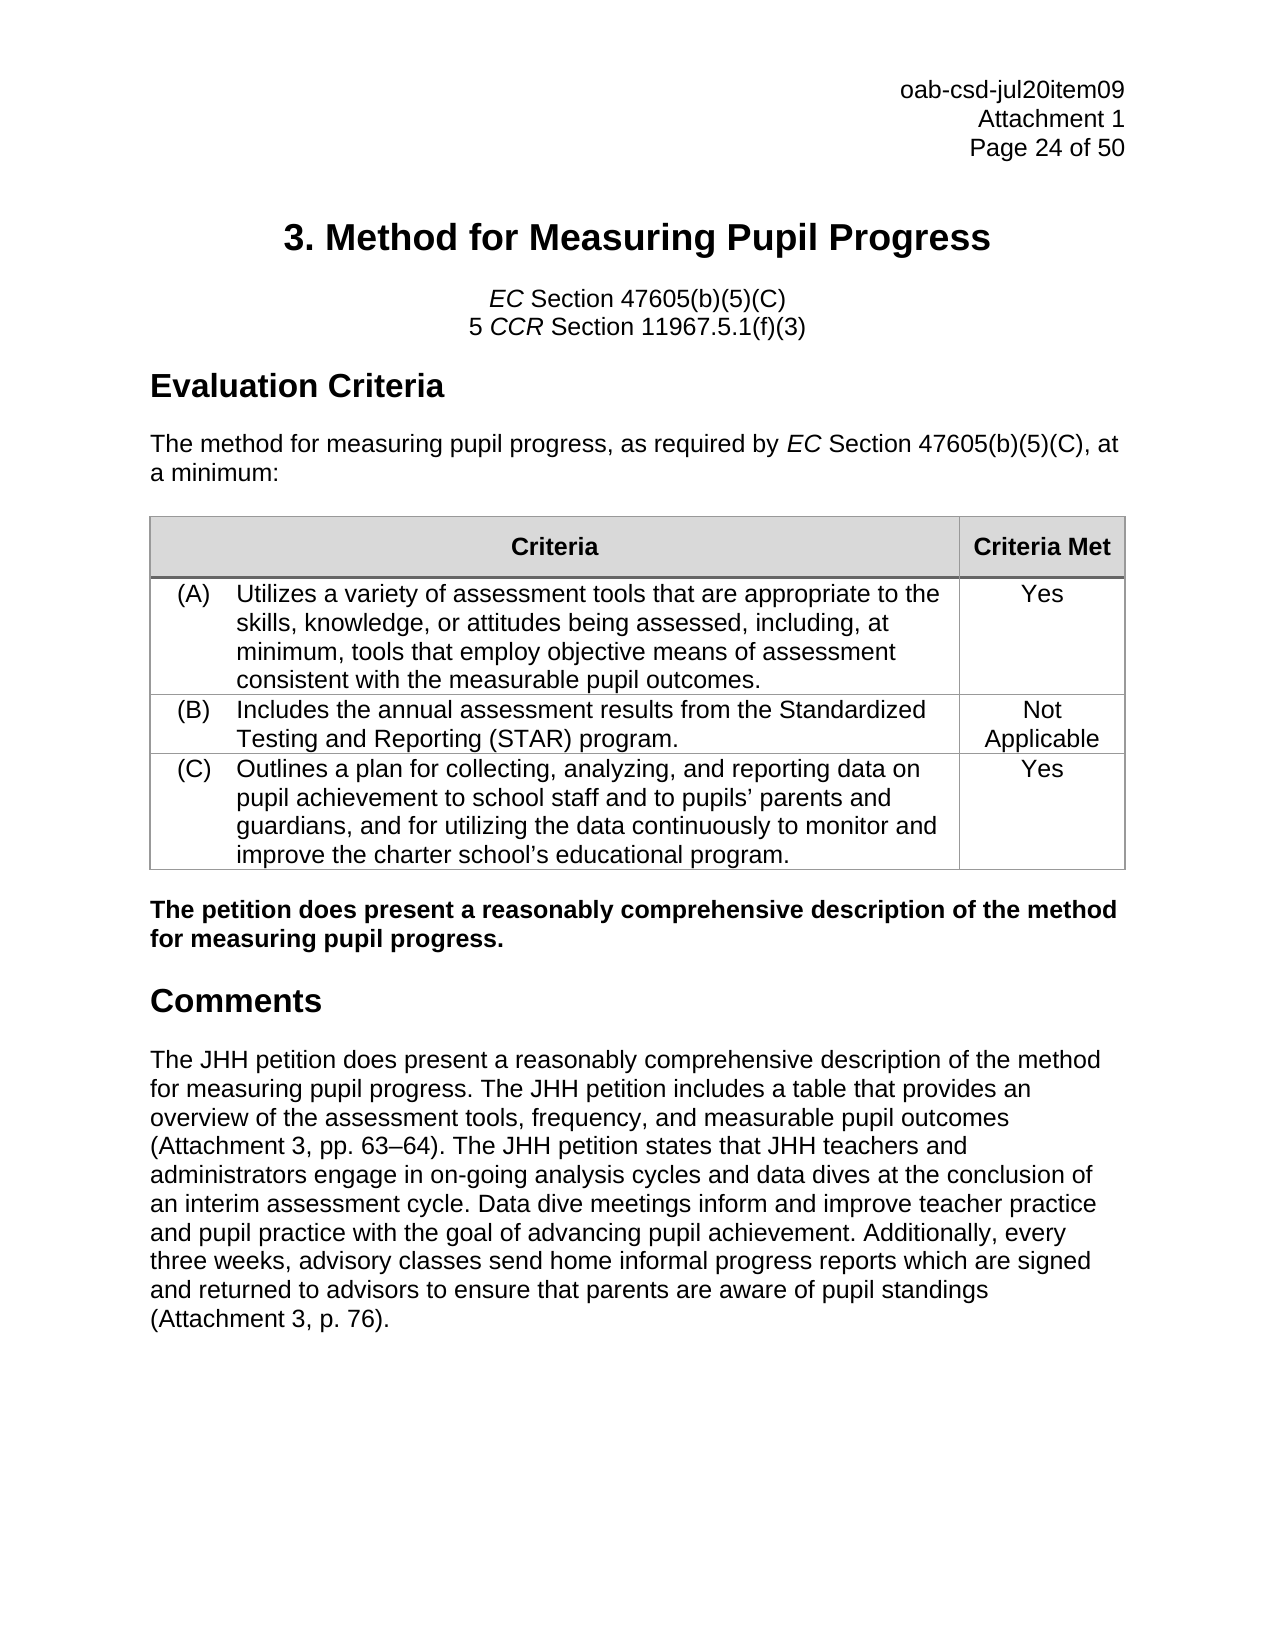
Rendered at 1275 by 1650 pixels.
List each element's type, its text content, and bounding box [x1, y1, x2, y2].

subtitle Comments [150, 982, 1125, 1020]
table_cell Yes [960, 754, 1124, 869]
table_cell Utilizes a variety of assessment tools that are appropriate to the skills, knowledge, or attitudes being assessed, including, at minimum, tools that employ objective means of assessment consistent with the measurable pupil outcomes. [151, 579, 959, 694]
text The petition does present a reasonably comprehensive description of the method for measuring pupil progress. [150, 895, 1125, 952]
table_header Criteria Met [960, 517, 1124, 576]
text 5 CCR Section 11967.5.1(f)(3) [150, 312, 1125, 341]
table_header Criteria [151, 517, 959, 576]
table_cell Yes [960, 579, 1124, 694]
subtitle 3. Method for Measuring Pupil Progress [150, 215, 1125, 258]
table_cell Not Applicable [960, 695, 1124, 753]
text EC Section 47605(b)(5)(C) [150, 283, 1125, 312]
subtitle Evaluation Criteria [150, 366, 1125, 404]
text The method for measuring pupil progress, as required by EC Section 47605(b)(5)(C), at a minimum: [150, 429, 1125, 487]
table_cell Includes the annual assessment results from the Standardized Testing and Reporting (STAR) program. [151, 695, 959, 753]
text The JHH petition does present a reasonably comprehensive description of the method for measuring pupil progress. The JHH petition includes a table that provides an overview of the assessment tools, frequency, and measurable pupil outcomes (Attachment 3, pp. 63–64). The JHH petition states that JHH teachers and administrators engage in on-going analysis cycles and data dives at the conclusion of an interim assessment cycle. Data dive meetings inform and improve teacher practice and pupil practice with the goal of advancing pupil achievement. Additionally, every three weeks, advisory classes send home informal progress reports which are signed and returned to advisors to ensure that parents are aware of pupil standings (Attachment 3, p. 76). [150, 1045, 1125, 1332]
table_cell Outlines a plan for collecting, analyzing, and reporting data on pupil achievement to school staff and to pupils’ parents and guardians, and for utilizing the data continuously to monitor and improve the charter school’s educational program. [151, 754, 959, 869]
